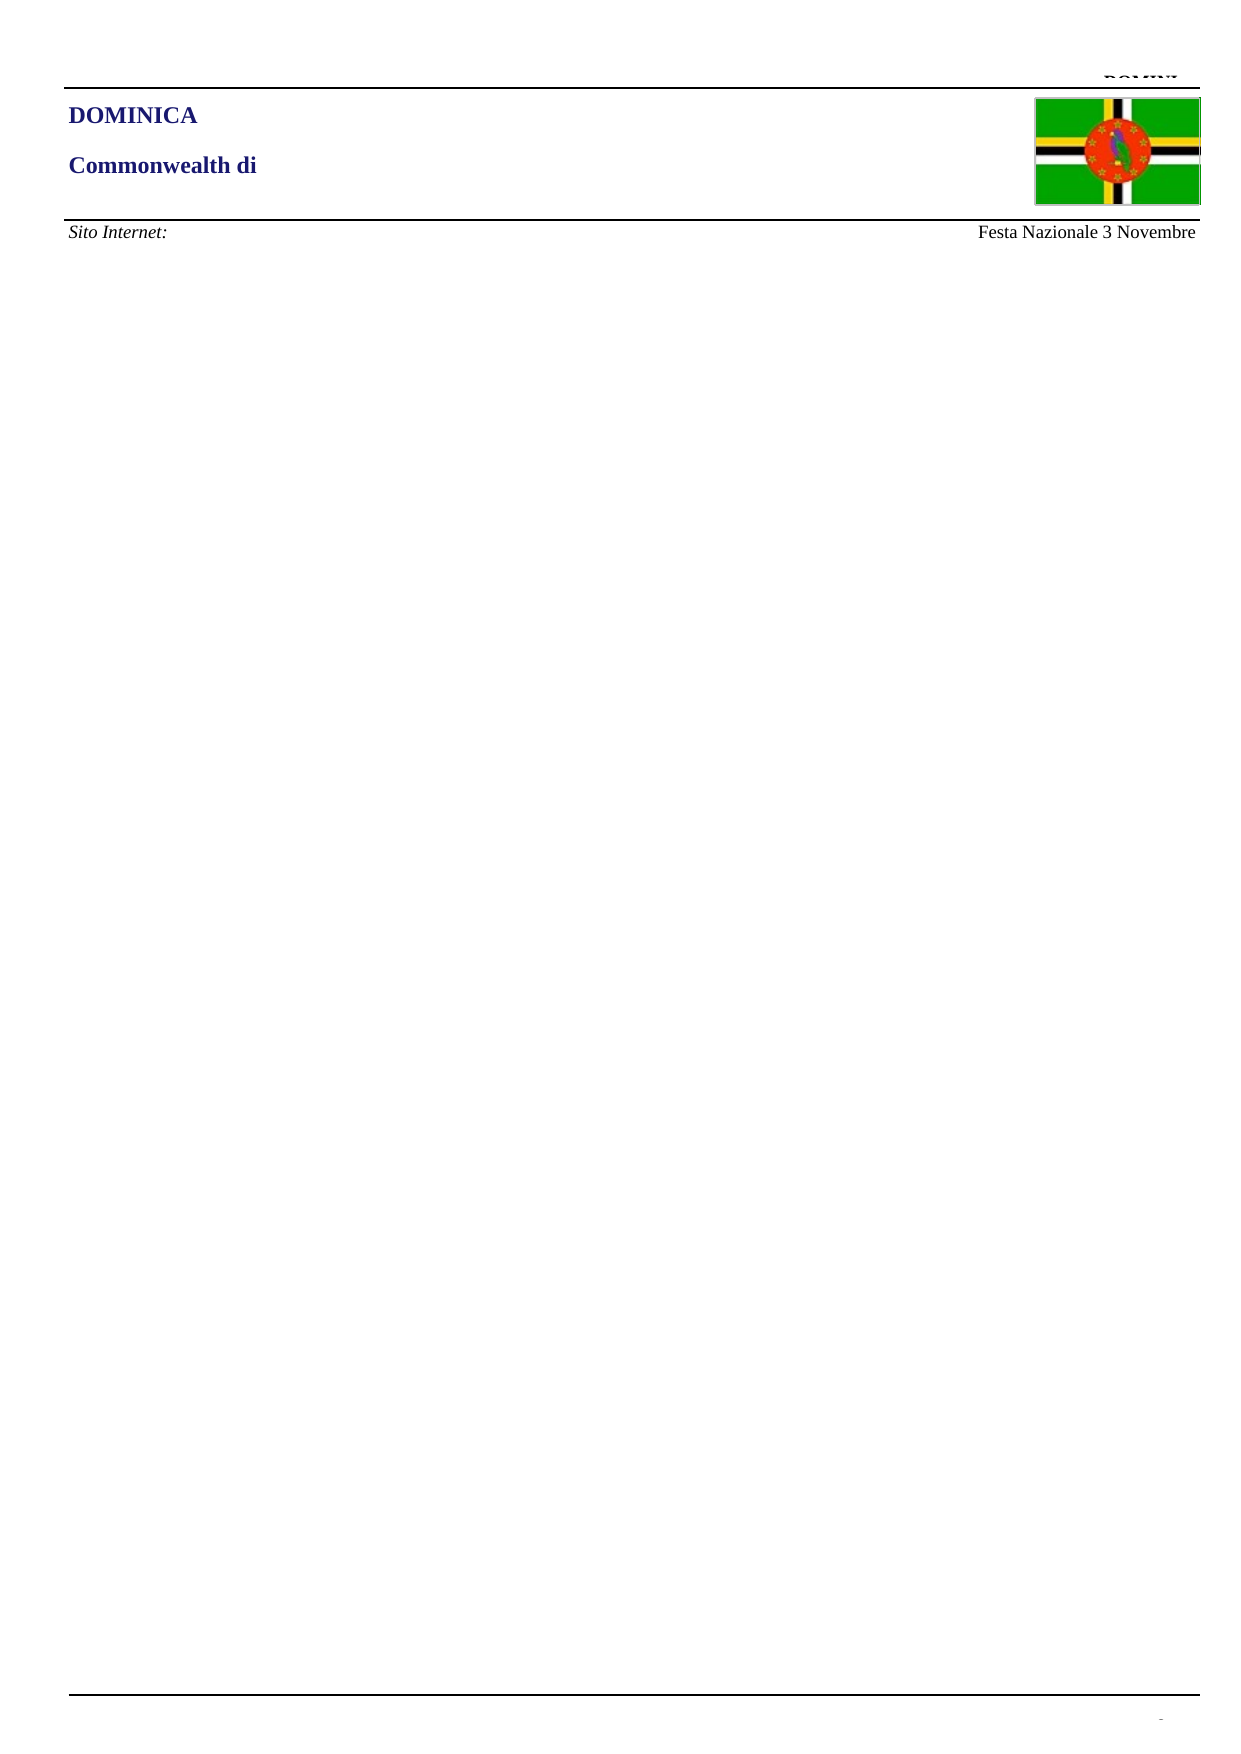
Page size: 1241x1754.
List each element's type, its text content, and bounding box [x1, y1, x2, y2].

text Commonwealth di [68, 151, 1211, 178]
text Sito Internet: Festa Nazionale 3 Novembre [68, 215, 1211, 242]
text DOMINICA [68, 101, 1211, 129]
picture [1036, 129, 1199, 151]
picture [1036, 178, 1199, 204]
